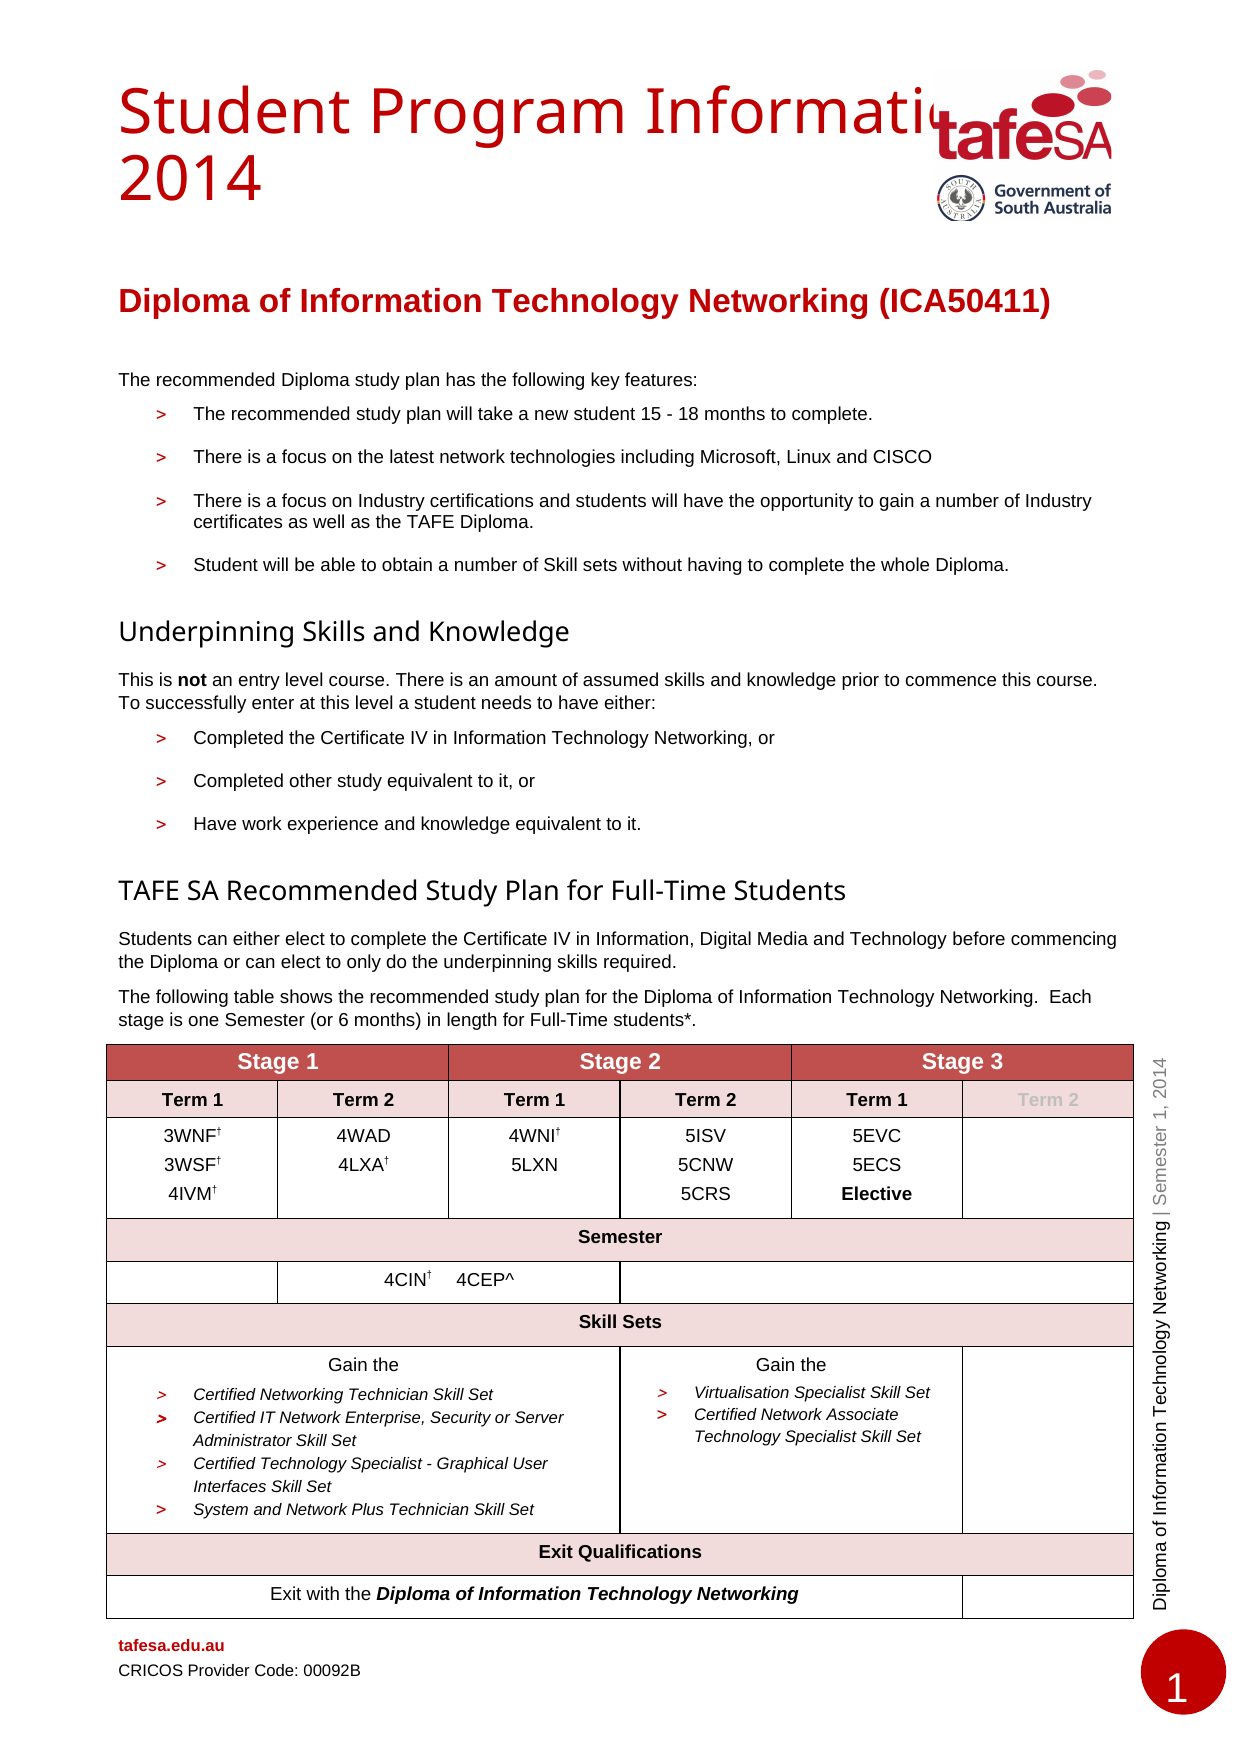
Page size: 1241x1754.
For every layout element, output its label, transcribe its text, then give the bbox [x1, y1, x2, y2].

table_cell 4CIN† 4CEP^ [278, 1262, 619, 1303]
list The recommended study plan will take a new student 15 - 18 months to complete. [156, 403, 1122, 446]
table_cell [963, 1576, 1133, 1618]
table_cell 4WAD 4LXA† [278, 1118, 448, 1218]
table_cell Term 1 [107, 1081, 277, 1117]
text Students can either elect to complete the Certificate IV in Information, Digital Media and Technology before commencing the Diploma or can elect to only do the underpinning skills required. [118, 927, 1122, 973]
table_cell [963, 1118, 1133, 1218]
table_cell 4WNI† 5LXN [449, 1118, 619, 1218]
subtitle Underpinning Skills and Knowledge [118, 618, 1122, 647]
table_header Stage 1 [107, 1045, 448, 1080]
table_cell Term 1 [449, 1081, 619, 1117]
table_cell Semester [107, 1219, 1133, 1261]
table_cell Skill Sets [107, 1304, 1133, 1346]
table_cell [621, 1262, 1133, 1303]
subtitle Diploma of Information Technology Networking (ICA50411) [118, 282, 1122, 320]
table_cell [107, 1262, 277, 1303]
picture [933, 70, 1112, 221]
text The recommended Diploma study plan has the following key features: [118, 368, 1122, 391]
list Have work experience and knowledge equivalent to it. [156, 813, 1122, 856]
table_cell Exit Qualifications [107, 1534, 1133, 1575]
list There is a focus on Industry certifications and students will have the opportunity to gain a number of Industry certificates as well as the TAFE Diploma. [156, 489, 1122, 554]
list There is a focus on the latest network technologies including Microsoft, Linux and CISCO [156, 446, 1122, 489]
table_cell Term 2 [278, 1081, 448, 1117]
table_cell Term 1 [792, 1081, 962, 1117]
list Completed the Certificate IV in Information Technology Networking, or [156, 727, 1122, 770]
text This is not an entry level course. There is an amount of assumed skills and knowledge prior to commence this course. To successfully enter at this level a student needs to have either: [118, 668, 1122, 714]
table_cell Term 2 [963, 1081, 1133, 1117]
list Completed other study equivalent to it, or [156, 770, 1122, 813]
table_cell 5EVC 5ECS Elective [792, 1118, 962, 1218]
table_cell 3WNF† 3WSF† 4IVM† [107, 1118, 277, 1218]
table_cell 5ISV 5CNW 5CRS [621, 1118, 791, 1218]
table_cell Exit with the Diploma of Information Technology Networking [107, 1576, 962, 1618]
table_cell [963, 1347, 1133, 1532]
table_cell Gain the Certified Networking Technician Skill Set Certified IT Network Enterprise, Security or Server Administrator Skill Set Certified Technology Specialist - Graphical User Interfaces Skill Set System and Network Plus Technician Skill Set [107, 1347, 619, 1532]
table_cell Term 2 [621, 1081, 791, 1117]
table_header Stage 2 [449, 1045, 791, 1080]
table_header Stage 3 [792, 1045, 1133, 1080]
list Student will be able to obtain a number of Skill sets without having to complete the whole Diploma. [156, 554, 1122, 597]
subtitle TAFE SA Recommended Study Plan for Full-Time Students [118, 877, 1122, 906]
text The following table shows the recommended study plan for the Diploma of Information Technology Networking. Each stage is one Semester (or 6 months) in length for Full-Time students*. [118, 986, 1122, 1031]
table_cell Gain the Virtualisation Specialist Skill Set Certified Network Associate Technology Specialist Skill Set [621, 1347, 962, 1532]
